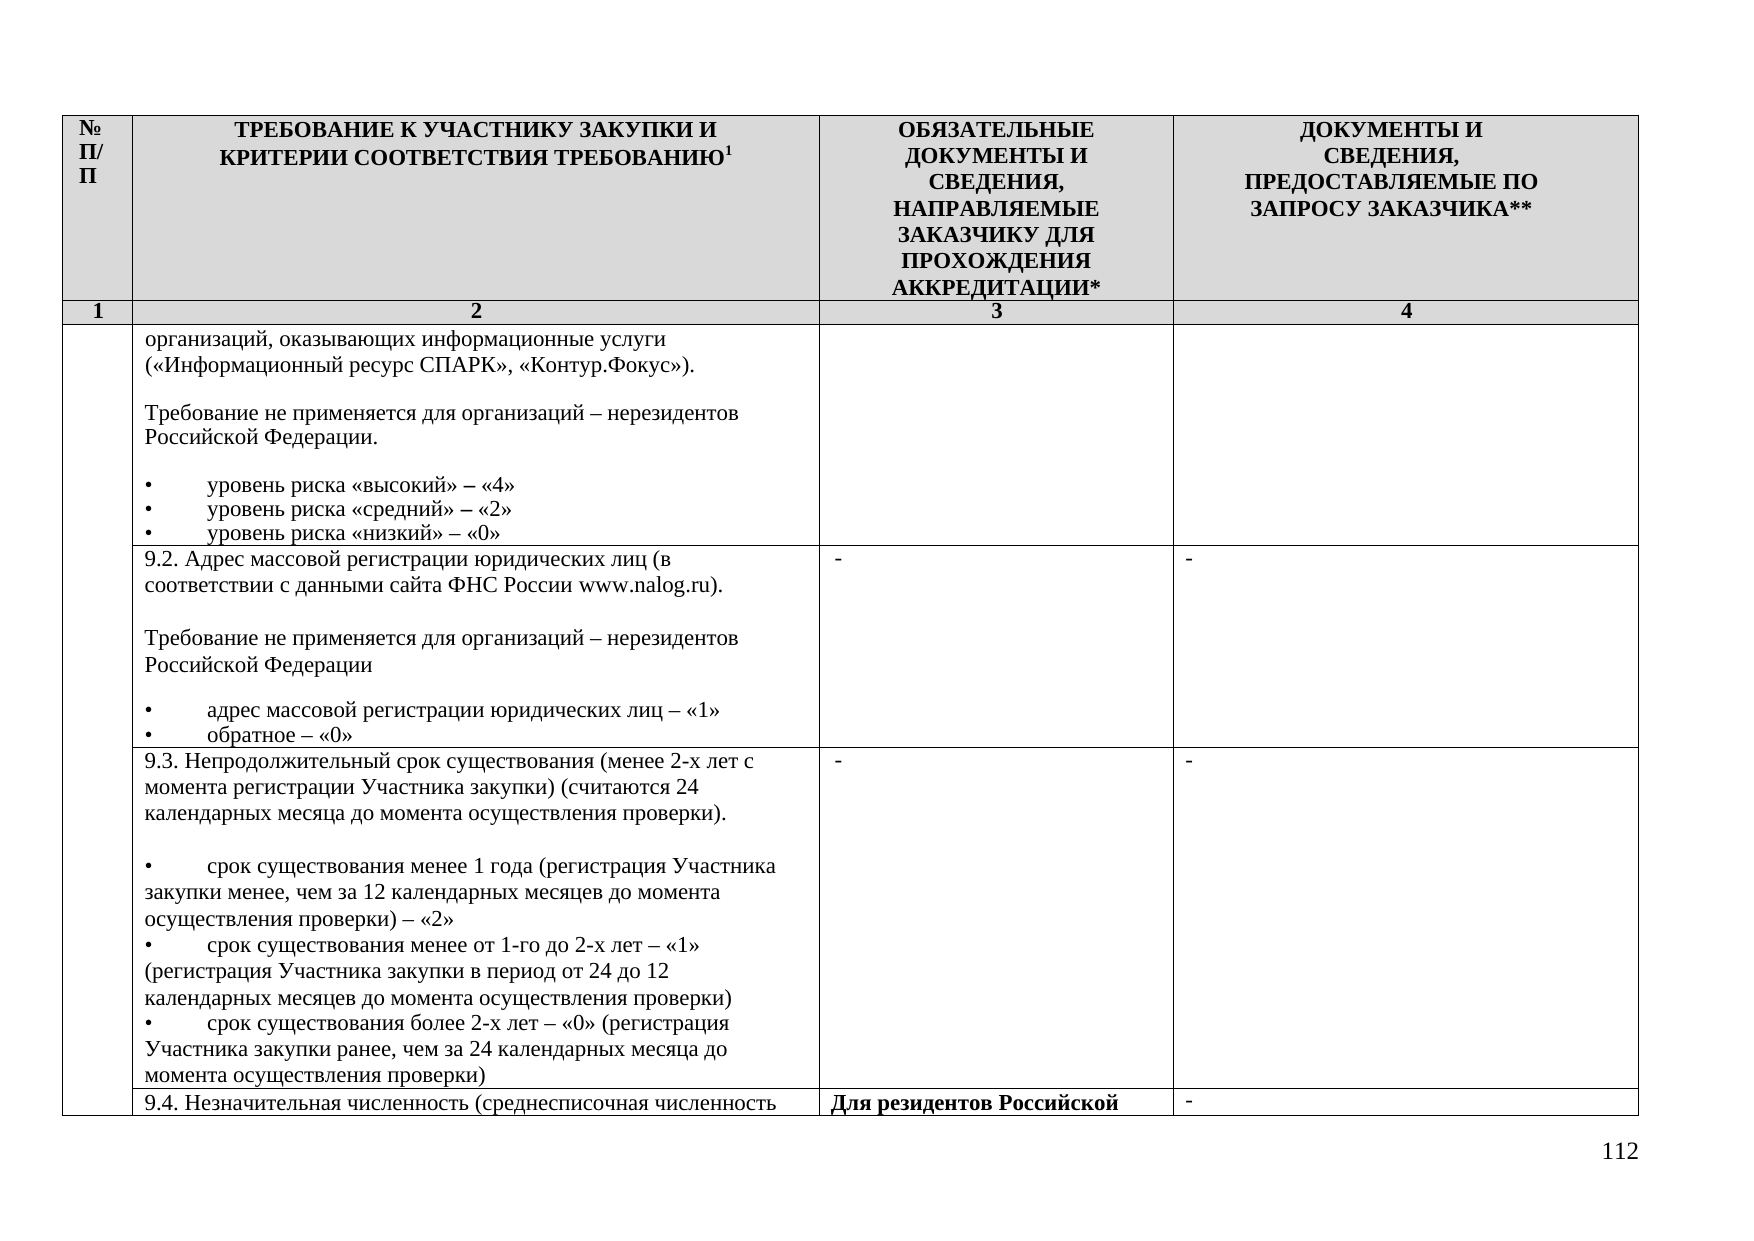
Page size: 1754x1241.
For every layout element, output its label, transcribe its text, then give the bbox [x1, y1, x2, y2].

table_cell 1 [63, 301, 132, 324]
table_cell 9.2. Адрес массовой регистрации юридических лиц (в соответствии с данными сайта ФНС России www.nalog.ru). Требование не применяется для организаций – нерезидентов Российской Федерации • адрес массовой регистрации юридических лиц – «1» • обратное – «0» [133, 546, 819, 747]
table_header ОБЯЗАТЕЛЬНЫЕ ДОКУМЕНТЫ И СВЕДЕНИЯ, НАПРАВЛЯЕМЫЕ ЗАКАЗЧИКУ ДЛЯ ПРОХОЖДЕНИЯ АККРЕДИТАЦИИ* [820, 116, 1173, 300]
table_cell 2 [133, 301, 819, 324]
table_cell - [1174, 325, 1638, 545]
table_cell - [820, 325, 1173, 545]
table_cell 4 [1174, 301, 1638, 324]
table_cell 9.3. Непродолжительный срок существования (менее 2-х лет с момента регистрации Участника закупки) (считаются 24 календарных месяца до момента осуществления проверки). • срок существования менее 1 года (регистрация Участника закупки менее, чем за 12 календарных месяцев до момента осуществления проверки) – «2» • срок существования менее от 1-го до 2-х лет – «1» (регистрация Участника закупки в период от 24 до 12 календарных месяцев до момента осуществления проверки) • срок существования более 2-х лет – «0» (регистрация Участника закупки ранее, чем за 24 календарных месяца до момента осуществления проверки) [133, 748, 819, 1087]
table_header № П/П [63, 116, 132, 300]
table_cell - [820, 748, 1173, 1087]
table_cell - [1174, 546, 1638, 747]
table_cell - [1174, 748, 1638, 1087]
table_cell 3 [820, 301, 1173, 324]
table_header ТРЕБОВАНИЕ К УЧАСТНИКУ ЗАКУПКИ И КРИТЕРИИ СООТВЕТСТВИЯ ТРЕБОВАНИЮ1 [133, 116, 819, 300]
table_cell - [1174, 1089, 1638, 1115]
table_cell - [820, 546, 1173, 747]
table_header ДОКУМЕНТЫ И СВЕДЕНИЯ, ПРЕДОСТАВЛЯЕМЫЕ ПО ЗАПРОСУ ЗАКАЗЧИКА** [1174, 116, 1638, 300]
